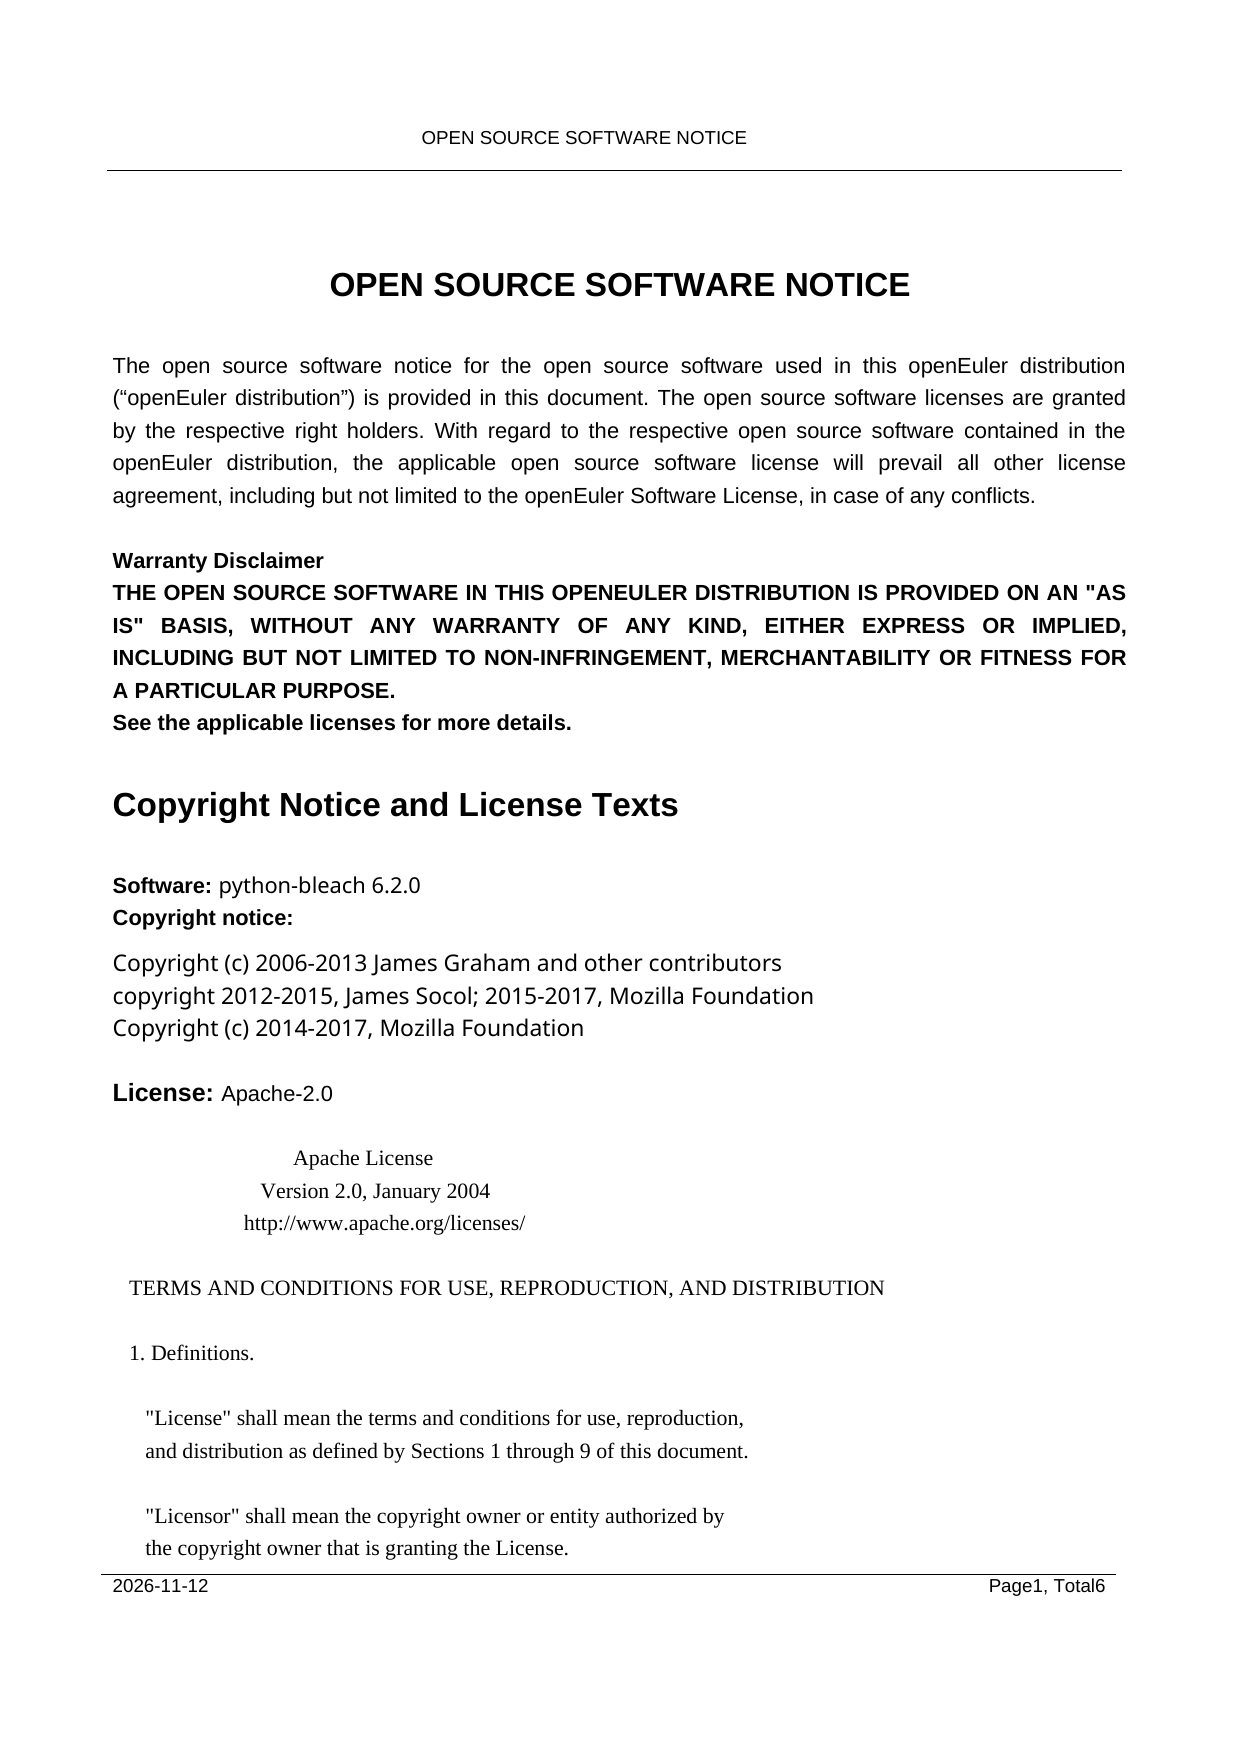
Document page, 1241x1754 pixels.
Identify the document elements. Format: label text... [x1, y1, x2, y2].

text Copyright (c) 2006-2013 James Graham and other contributors copyright 2012-2015, James Socol; 2015-2017, Mozilla Foundation Copyright (c) 2014-2017, Mozilla Foundation [112, 947, 1128, 1077]
text License: Apache-2.0 [112, 1077, 1128, 1109]
text Warranty Disclaimer [112, 544, 1128, 576]
text Copyright notice: [112, 901, 1128, 934]
text THE OPEN SOURCE SOFTWARE IN THIS OPENEULER DISTRIBUTION IS PROVIDED ON AN "AS IS" BASIS, WITHOUT ANY WARRANTY OF ANY KIND, EITHER EXPRESS OR IMPLIED, INCLUDING BUT NOT LIMITED TO NON-INFRINGEMENT, MERCHANTABILITY OR FITNESS FOR A PARTICULAR PURPOSE. See the applicable licenses for more details. [112, 576, 1128, 739]
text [112, 1109, 1128, 1564]
title Software: python-bleach 6.2.0 [112, 869, 1128, 901]
text Copyright Notice and License Texts [112, 771, 1128, 836]
text OPEN SOURCE SOFTWARE NOTICE [112, 251, 1128, 316]
text The open source software notice for the open source software used in this openEuler distribution (“openEuler distribution”) is provided in this document. The open source software licenses are granted by the respective right holders. With regard to the respective open source software contained in the openEuler distribution, the applicable open source software license will prevail all other license agreement, including but not limited to the openEuler Software License, in case of any conflicts. [112, 349, 1128, 511]
